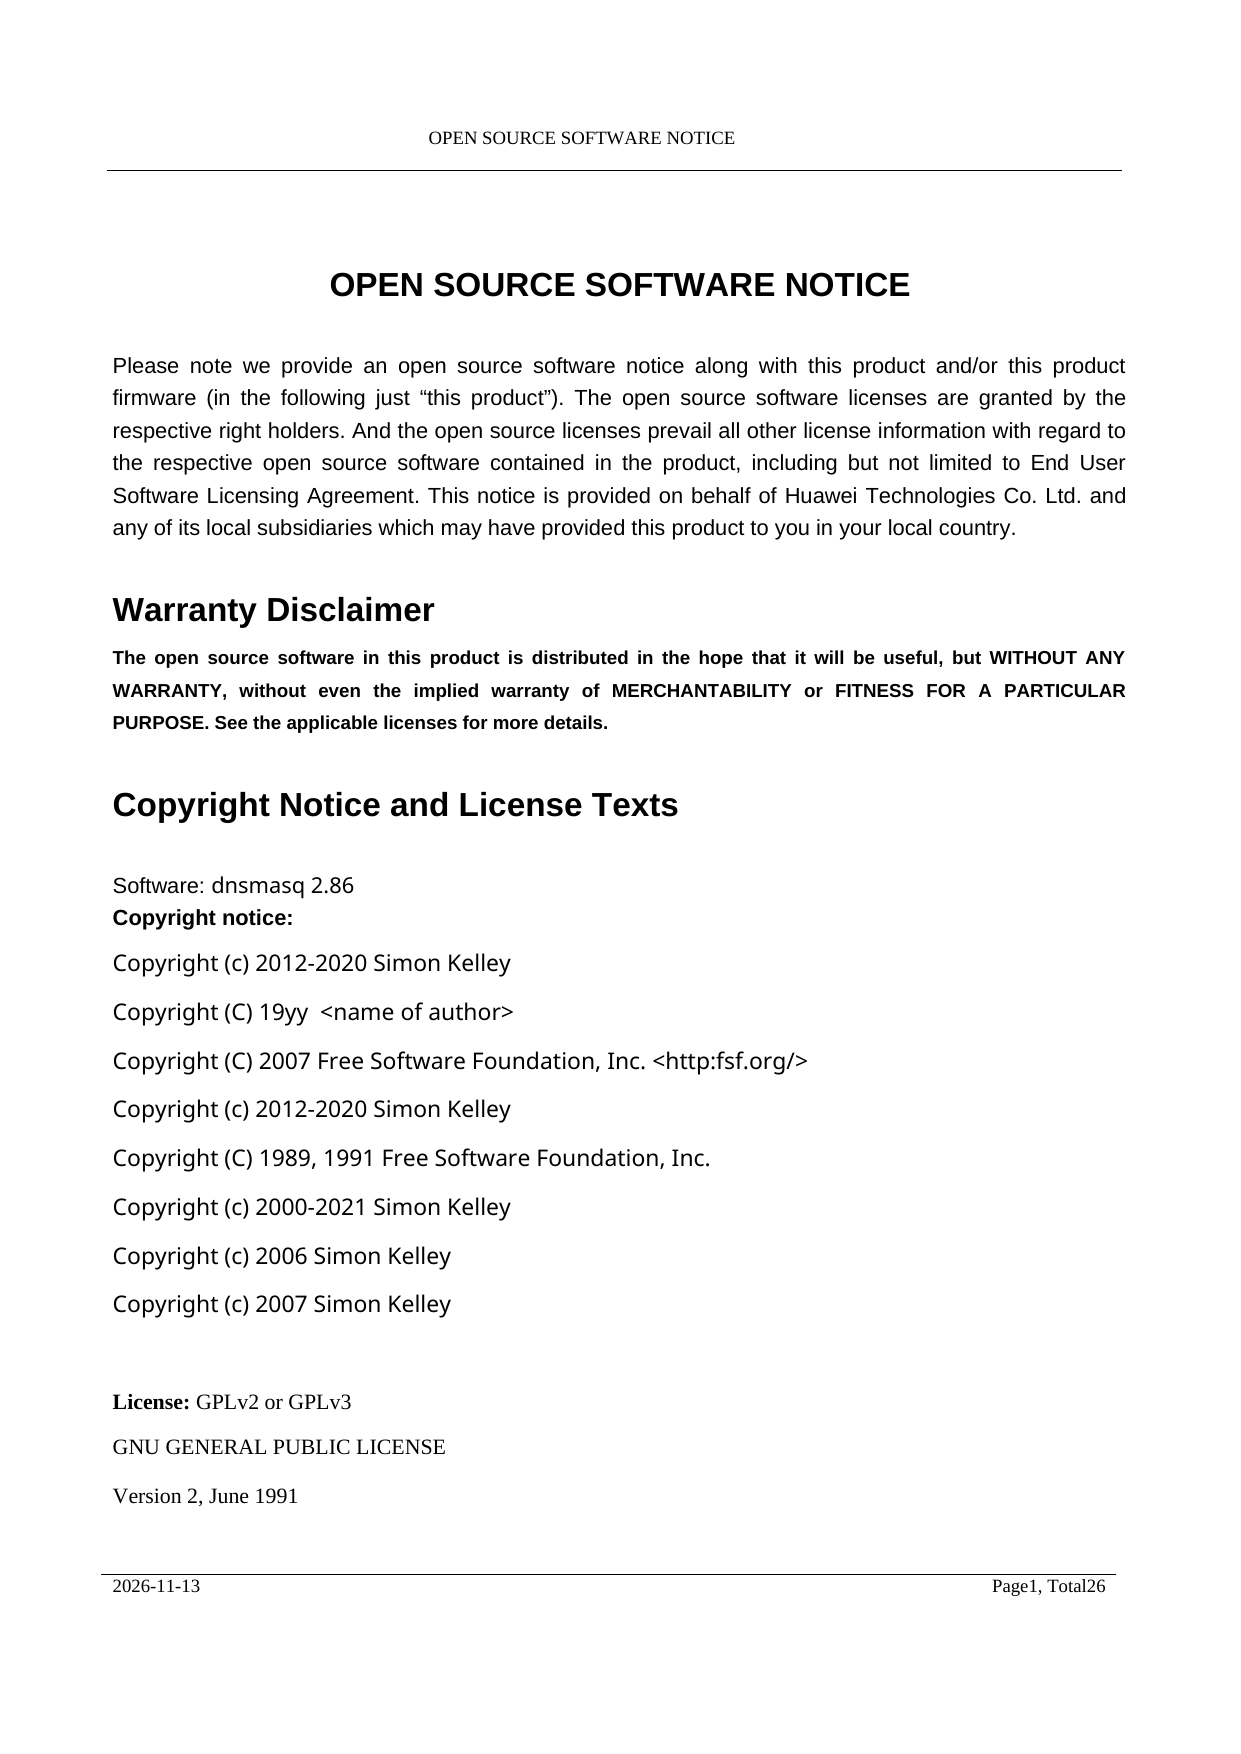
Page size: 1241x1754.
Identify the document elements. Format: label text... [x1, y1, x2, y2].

text OPEN SOURCE SOFTWARE NOTICE [112, 251, 1128, 316]
text Software: dnsmasq 2.86 [112, 869, 1128, 901]
text Copyright (c) 2012-2020 Simon Kelley Copyright (C) 19yy <name of author> Copyright (C) 2007 Free Software Foundation, Inc. <http:fsf.org/> Copyright (c) 2012-2020 Simon Kelley Copyright (C) 1989, 1991 Free Software Foundation, Inc. Copyright (c) 2000-2021 Simon Kelley Copyright (c) 2006 Simon Kelley Copyright (c) 2007 Simon Kelley [112, 947, 1128, 1369]
text Warranty Disclaimer [112, 576, 1128, 641]
text Copyright Notice and License Texts [112, 771, 1128, 836]
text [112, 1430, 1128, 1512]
text Please note we provide an open source software notice along with this product and/or this product firmware (in the following just “this product”). The open source software licenses are granted by the respective right holders. And the open source licenses prevail all other license information with regard to the respective open source software contained in the product, including but not limited to End User Software Licensing Agreement. This notice is provided on behalf of Huawei Technologies Co. Ltd. and any of its local subsidiaries which may have provided this product to you in your local country. [112, 349, 1128, 544]
text Copyright notice: [112, 901, 1128, 934]
text License: GPLv2 or GPLv3 [112, 1385, 1128, 1418]
text The open source software in this product is distributed in the hope that it will be useful, but WITHOUT ANY WARRANTY, without even the implied warranty of MERCHANTABILITY or FITNESS FOR A PARTICULAR PURPOSE. See the applicable licenses for more details. [112, 641, 1128, 739]
